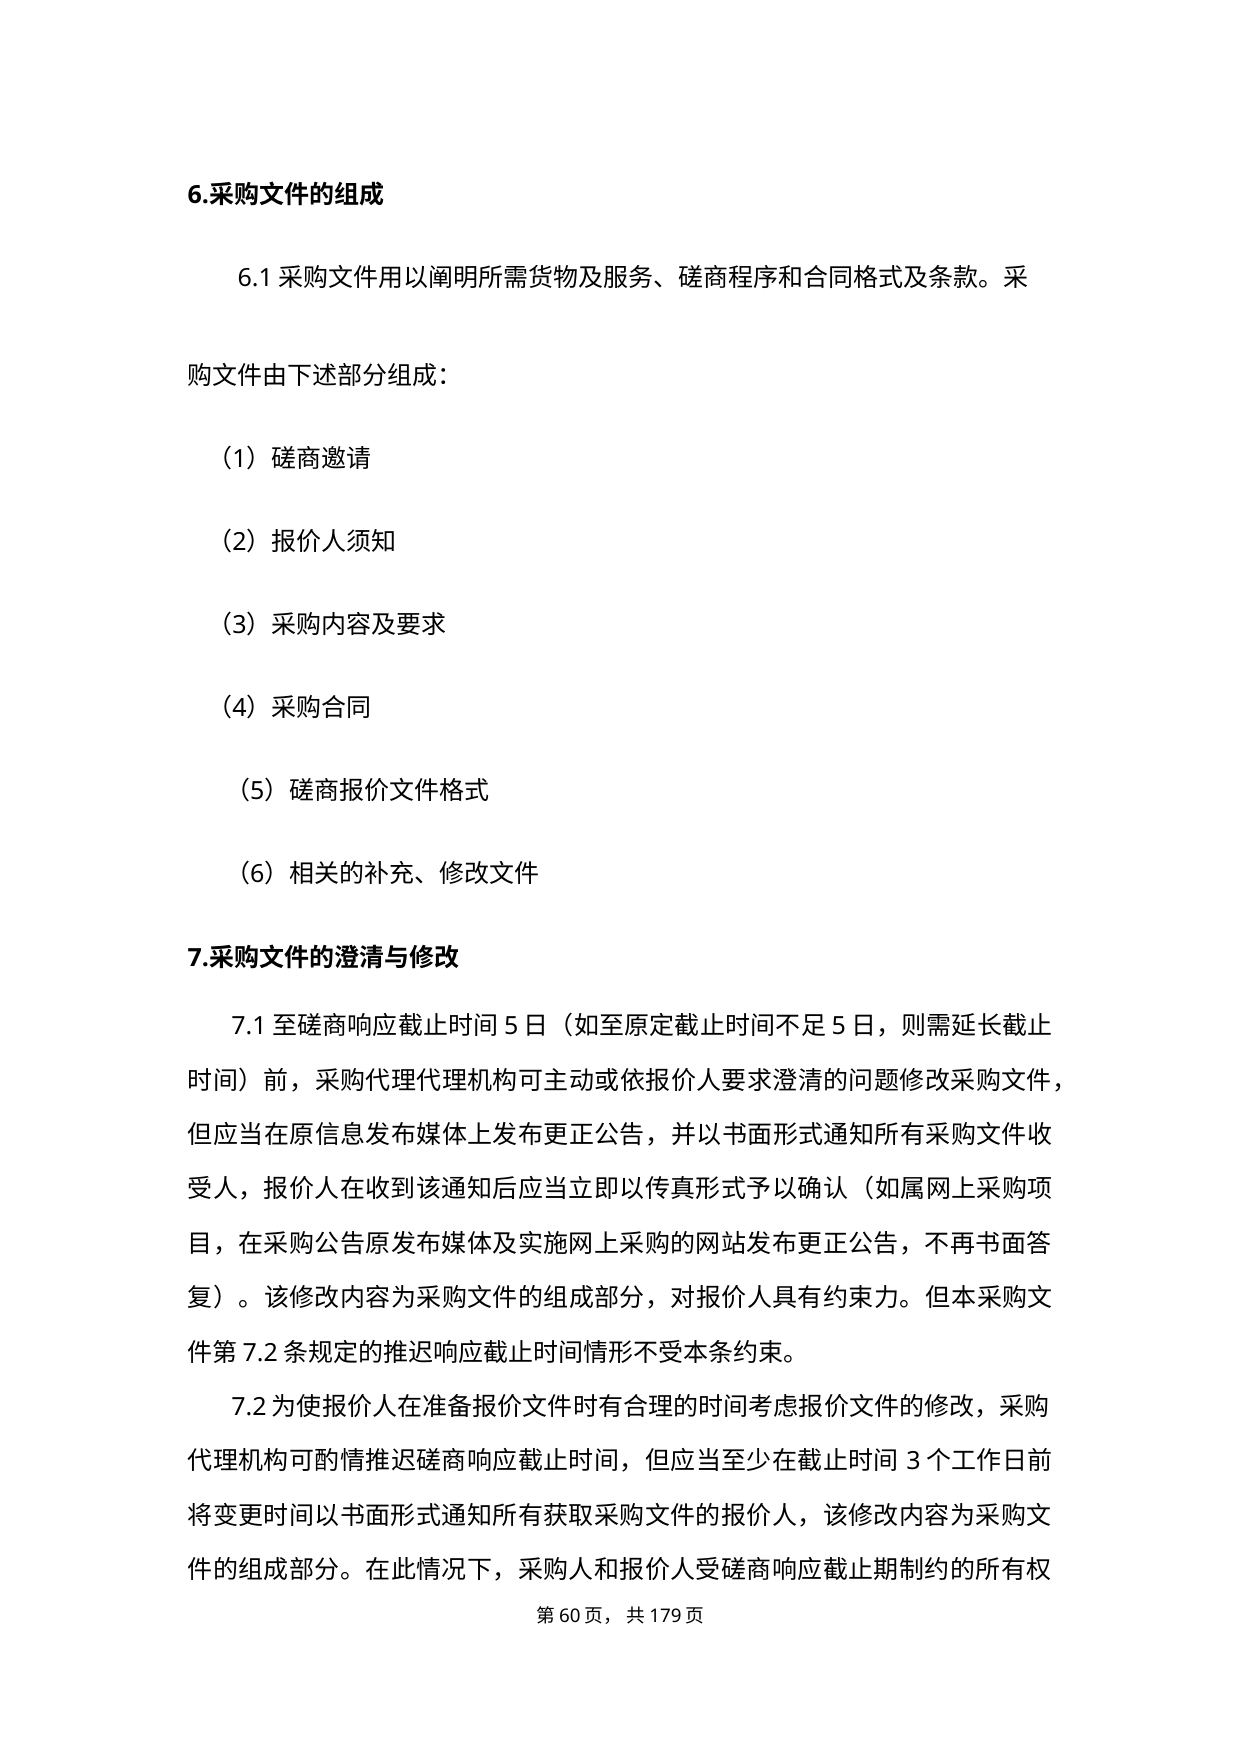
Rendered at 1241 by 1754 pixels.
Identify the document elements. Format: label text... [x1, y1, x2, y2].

text （1）磋商邀请 [187, 424, 1053, 489]
text 6.1采购文件用以阐明所需货物及服务、磋商程序和合同格式及条款。采购文件由下述部分组成： [187, 243, 1053, 406]
text 7.1至磋商响应截止时间5日（如至原定截止时间不足5日，则需延长截止时间）前，采购代理代理机构可主动或依报价人要求澄清的问题修改采购文件，但应当在原信息发布媒体上发布更正公告，并以书面形式通知所有采购文件收受人，报价人在收到该通知后应当立即以传真形式予以确认（如属网上采购项目，在采购公告原发布媒体及实施网上采购的网站发布更正公告，不再书面答复）。该修改内容为采购文件的组成部分，对报价人具有约束力。但本采购文件第7.2条规定的推迟响应截止时间情形不受本条约束。 [187, 1006, 1053, 1368]
text （3）采购内容及要求 [187, 590, 1053, 655]
text 6.采购文件的组成 [187, 160, 1053, 225]
text （6）相关的补充、修改文件 [187, 839, 1053, 904]
text （2）报价人须知 [187, 507, 1053, 572]
text （5）磋商报价文件格式 [187, 756, 1053, 821]
text 7.采购文件的澄清与修改 [187, 923, 1053, 988]
text （4）采购合同 [187, 673, 1053, 738]
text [187, 1386, 1053, 1586]
